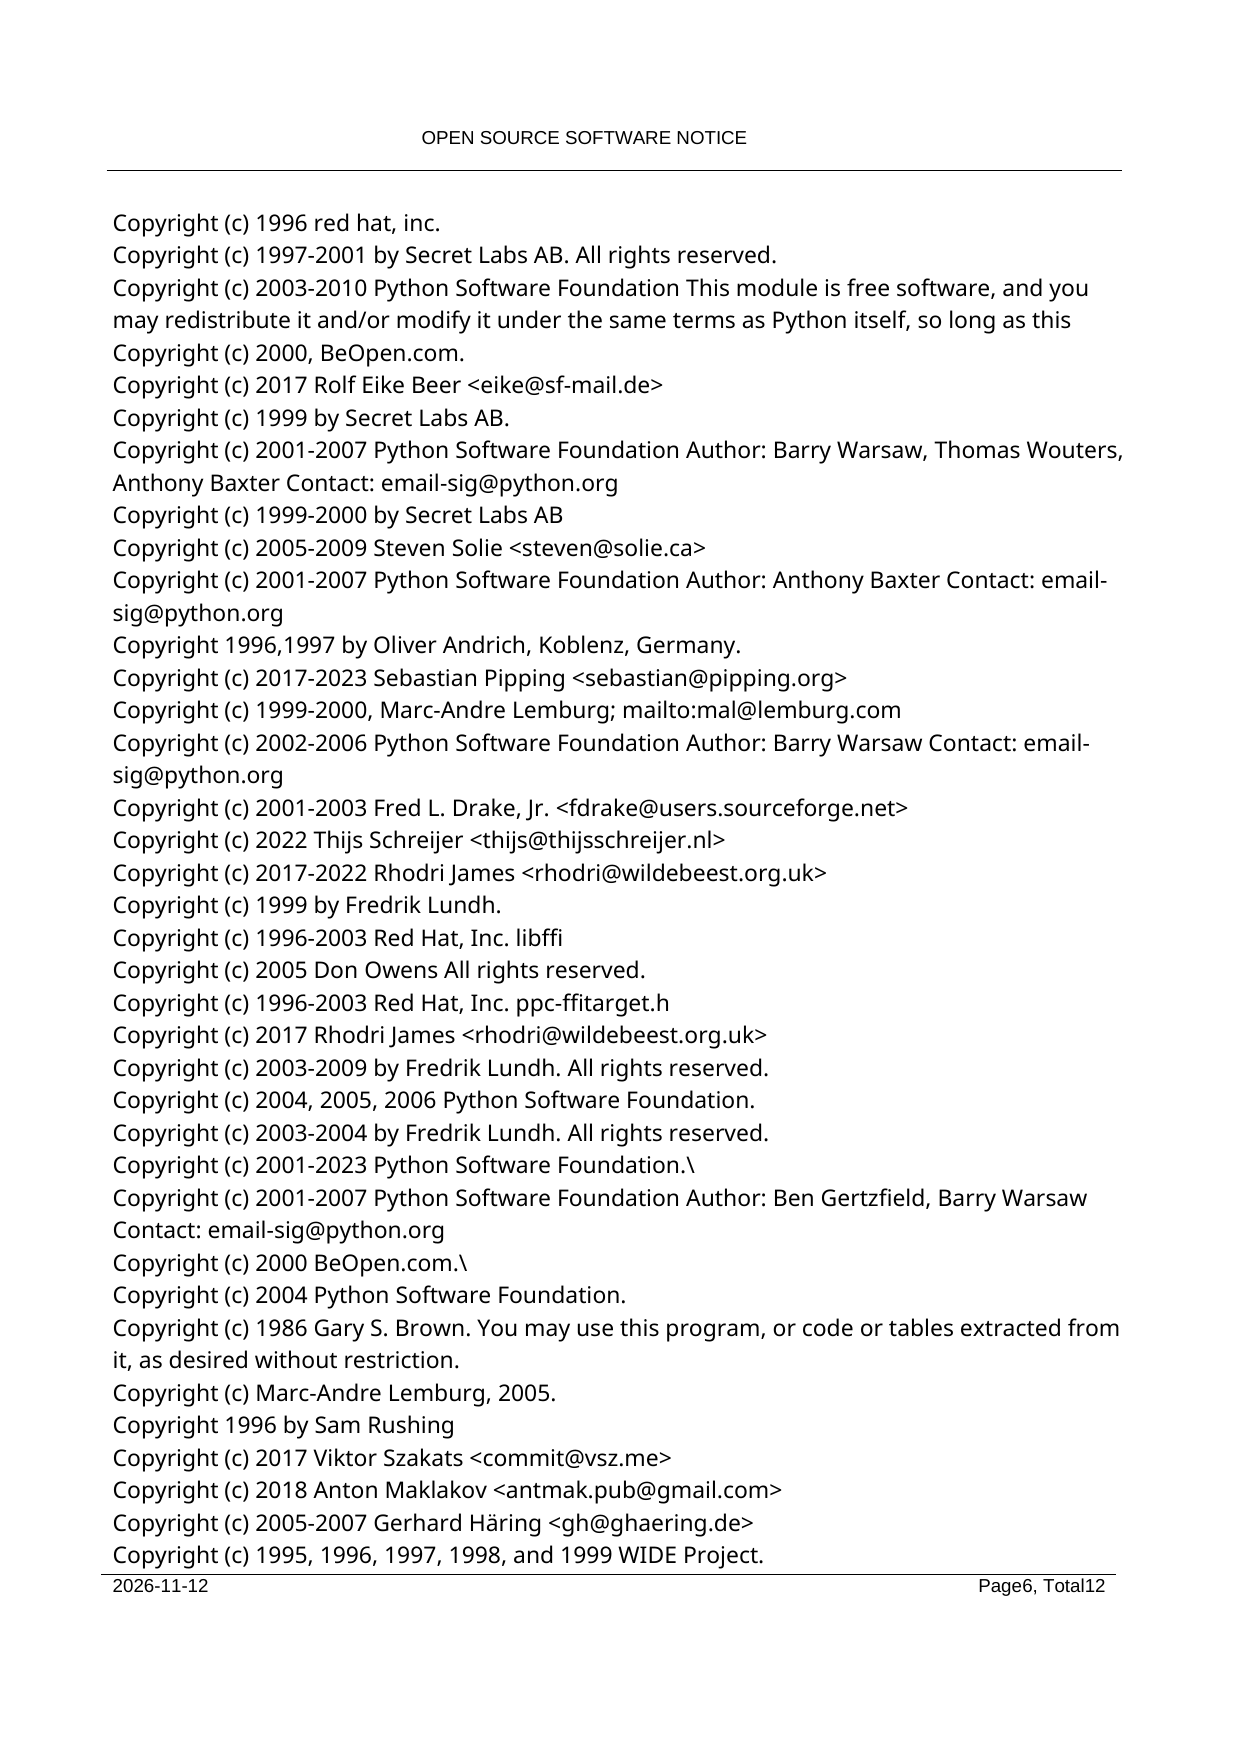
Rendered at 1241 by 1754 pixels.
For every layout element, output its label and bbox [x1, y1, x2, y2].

text [112, 206, 1128, 1571]
